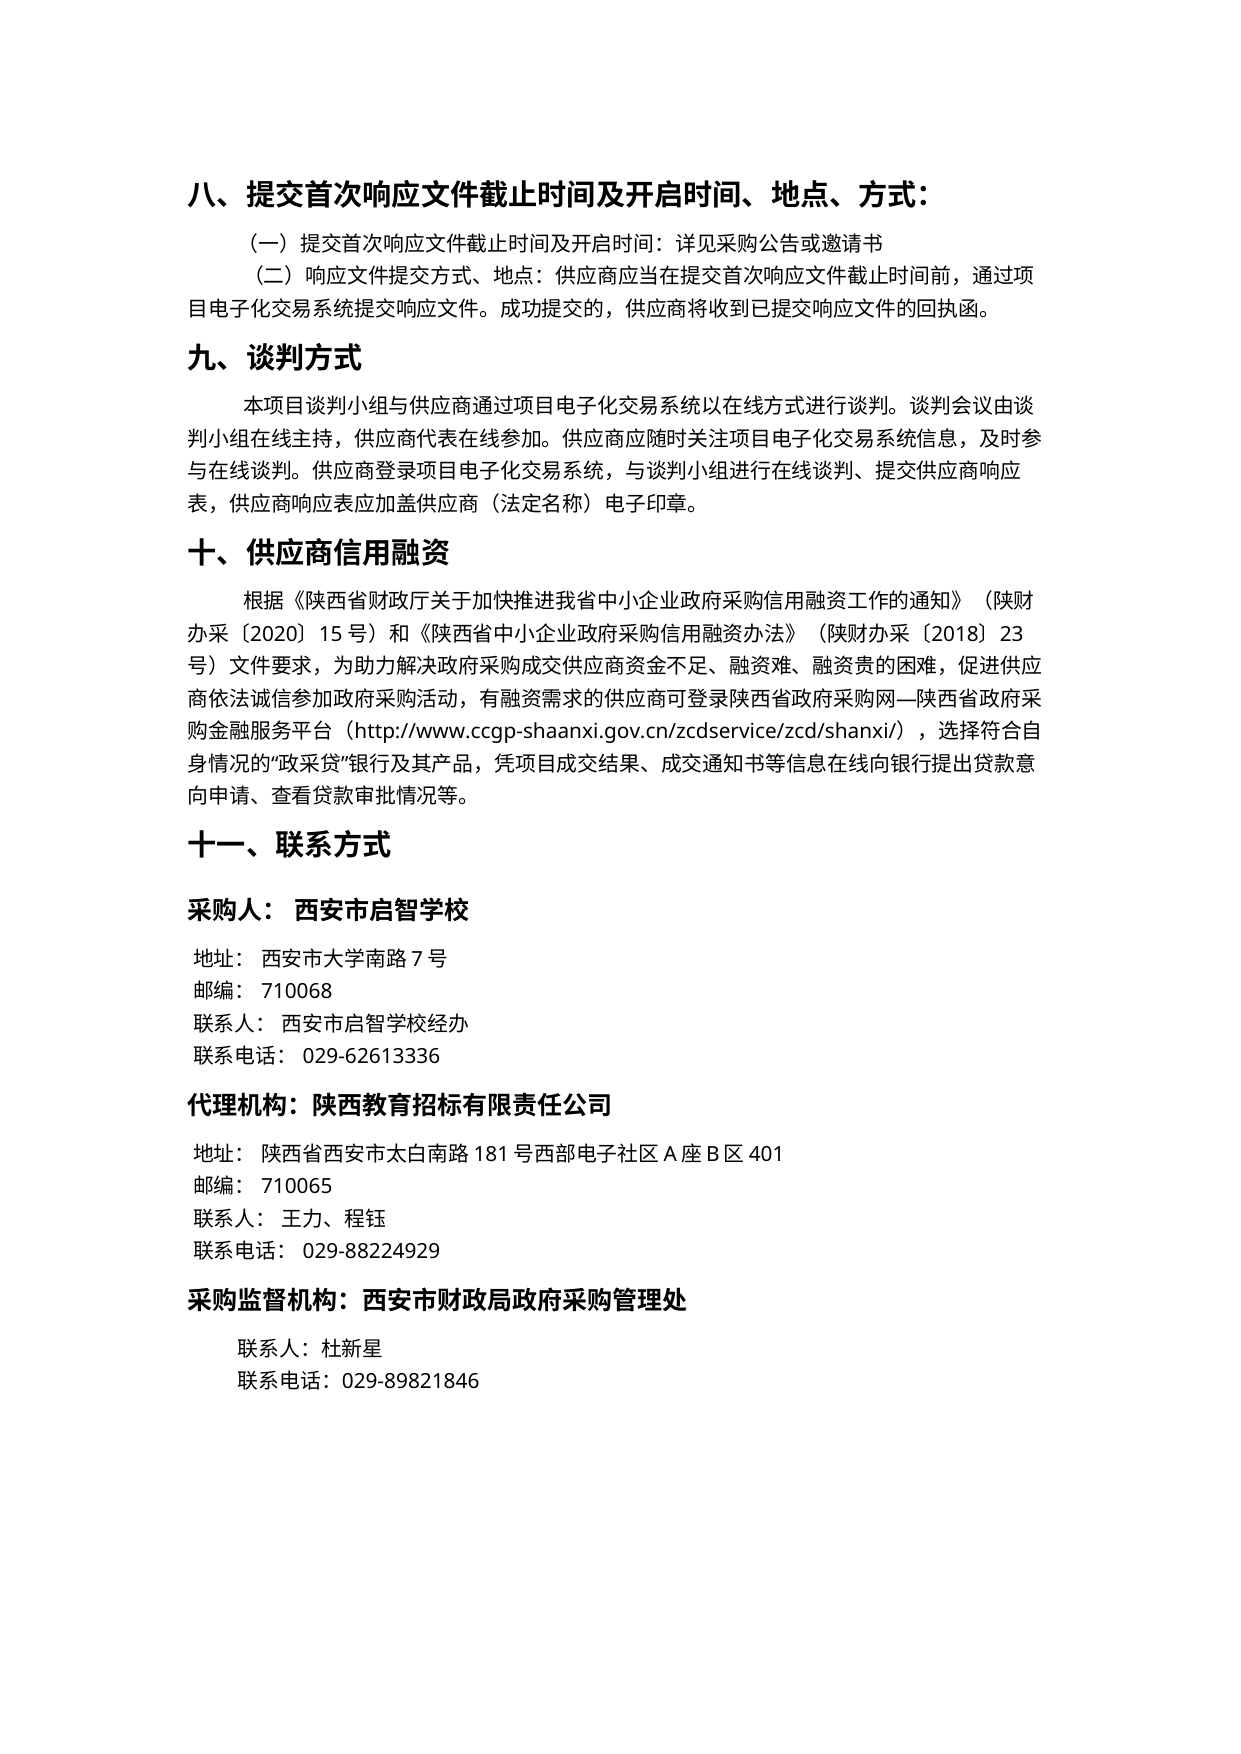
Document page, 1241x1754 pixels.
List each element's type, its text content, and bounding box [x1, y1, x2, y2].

text 邮编： 710068 [187, 974, 1053, 1007]
text 八、提交首次响应文件截止时间及开启时间、地点、方式： [187, 162, 1053, 227]
text 地址： 陕西省西安市太白南路181号西部电子社区A座B区401 [187, 1137, 1053, 1169]
text （二）响应文件提交方式、地点：供应商应当在提交首次响应文件截止时间前，通过项目电子化交易系统提交响应文件。成功提交的，供应商将收到已提交响应文件的回执函。 [187, 259, 1053, 324]
text 本项目谈判小组与供应商通过项目电子化交易系统以在线方式进行谈判。谈判会议由谈判小组在线主持，供应商代表在线参加。供应商应随时关注项目电子化交易系统信息，及时参与在线谈判。供应商登录项目电子化交易系统，与谈判小组进行在线谈判、提交供应商响应表，供应商响应表应加盖供应商（法定名称）电子印章。 [187, 389, 1053, 519]
text 十一、联系方式 [187, 812, 1053, 877]
text 联系电话： 029-88224929 [187, 1234, 1053, 1267]
text 十、供应商信用融资 [187, 519, 1053, 584]
text 采购监督机构：西安市财政局政府采购管理处 [187, 1267, 1053, 1332]
text 联系电话： 029-62613336 [187, 1039, 1053, 1072]
text 采购人： 西安市启智学校 [187, 877, 1053, 942]
text 代理机构：陕西教育招标有限责任公司 [187, 1072, 1053, 1137]
text 联系电话：029-89821846 [187, 1364, 1053, 1397]
text 联系人： 西安市启智学校经办 [187, 1007, 1053, 1039]
text 地址： 西安市大学南路7号 [187, 942, 1053, 974]
text 九、谈判方式 [187, 324, 1053, 389]
text 邮编： 710065 [187, 1169, 1053, 1202]
text 联系人：杜新星 [187, 1332, 1053, 1364]
text 联系人： 王力、程钰 [187, 1202, 1053, 1234]
text 根据《陕西省财政厅关于加快推进我省中小企业政府采购信用融资工作的通知》（陕财办采〔2020〕15 号）和《陕西省中小企业政府采购信用融资办法》（陕财办采〔2018〕23 号）文件要求，为助力解决政府采购成交供应商资金不足、融资难、融资贵的困难，促进供应商依法诚信参加政府采购活动，有融资需求的供应商可登录陕西省政府采购网—陕西省政府采购金融服务平台（http://www.ccgp-shaanxi.gov.cn/zcdservice/zcd/shanxi/），选择符合自身情况的“政采贷”银行及其产品，凭项目成交结果、成交通知书等信息在线向银行提出贷款意向申请、查看贷款审批情况等。 [187, 584, 1053, 812]
text （一）提交首次响应文件截止时间及开启时间：详见采购公告或邀请书 [187, 227, 1053, 259]
